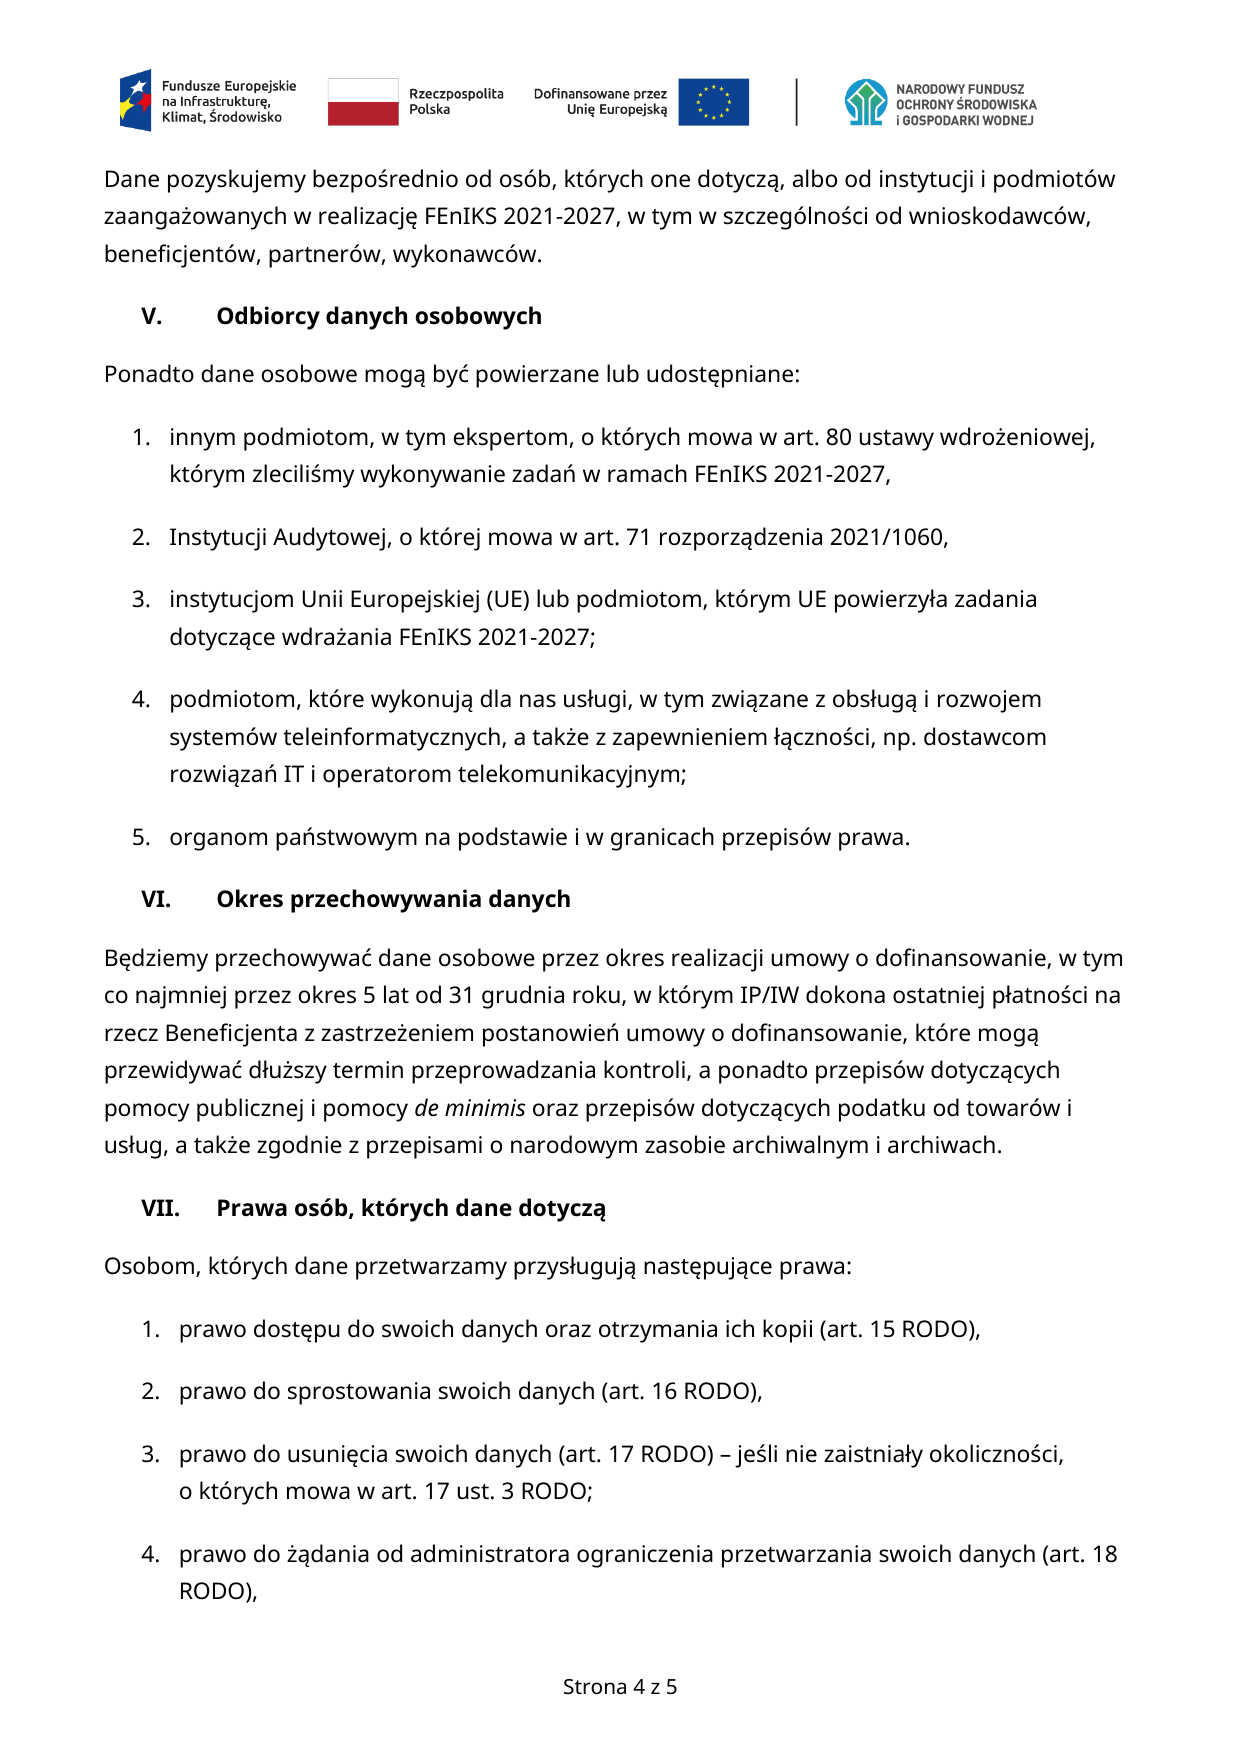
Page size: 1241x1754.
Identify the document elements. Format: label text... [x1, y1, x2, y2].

list podmiotom, które wykonują dla nas usługi, w tym związane z obsługą i rozwojem systemów teleinformatycznych, a także z zapewnieniem łączności, np. dostawcom rozwiązań IT i operatorom telekomunikacyjnym; [132, 683, 1137, 789]
picture [103, 53, 1049, 147]
list Prawa osób, których dane dotyczą [141, 1192, 1137, 1223]
text Będziemy przechowywać dane osobowe przez okres realizacji umowy o dofinansowanie, w tym co najmniej przez okres 5 lat od 31 grudnia roku, w którym IP/IW dokona ostatniej płatności na rzecz Beneficjenta z zastrzeżeniem postanowień umowy o dofinansowanie, które mogą przewidywać dłuższy termin przeprowadzania kontroli, a ponadto przepisów dotyczących pomocy publicznej i pomocy de minimis oraz przepisów dotyczących podatku od towarów i usług, a także zgodnie z przepisami o narodowym zasobie archiwalnym i archiwach. [103, 942, 1137, 1160]
list prawo dostępu do swoich danych oraz otrzymania ich kopii (art. 15 RODO), [141, 1312, 1137, 1344]
text Ponadto dane osobowe mogą być powierzane lub udostępniane: [103, 358, 1137, 389]
list prawo do żądania od administratora ograniczenia przetwarzania swoich danych (art. 18 RODO), [141, 1537, 1137, 1606]
list Instytucji Audytowej, o której mowa w art. 71 rozporządzenia 2021/1060, [132, 521, 1137, 552]
text Osobom, których dane przetwarzamy przysługują następujące prawa: [103, 1250, 1137, 1281]
list innym podmiotom, w tym ekspertom, o których mowa w art. 80 ustawy wdrożeniowej, którym zleciliśmy wykonywanie zadań w ramach FEnIKS 2021-2027, [132, 421, 1137, 489]
list prawo do sprostowania swoich danych (art. 16 RODO), [141, 1375, 1137, 1406]
list organom państwowym na podstawie i w granicach przepisów prawa. [132, 821, 1137, 852]
list Okres przechowywania danych [141, 883, 1137, 914]
list instytucjom Unii Europejskiej (UE) lub podmiotom, którym UE powierzyła zadania dotyczące wdrażania FEnIKS 2021-2027; [132, 583, 1137, 652]
text Dane pozyskujemy bezpośrednio od osób, których one dotyczą, albo od instytucji i podmiotów zaangażowanych w realizację FEnIKS 2021-2027, w tym w szczególności od wnioskodawców, beneficjentów, partnerów, wykonawców. [103, 162, 1137, 269]
list prawo do usunięcia swoich danych (art. 17 RODO) – jeśli nie zaistniały okoliczności, o których mowa w art. 17 ust. 3 RODO; [141, 1437, 1137, 1506]
list Odbiorcy danych osobowych [141, 300, 1137, 331]
